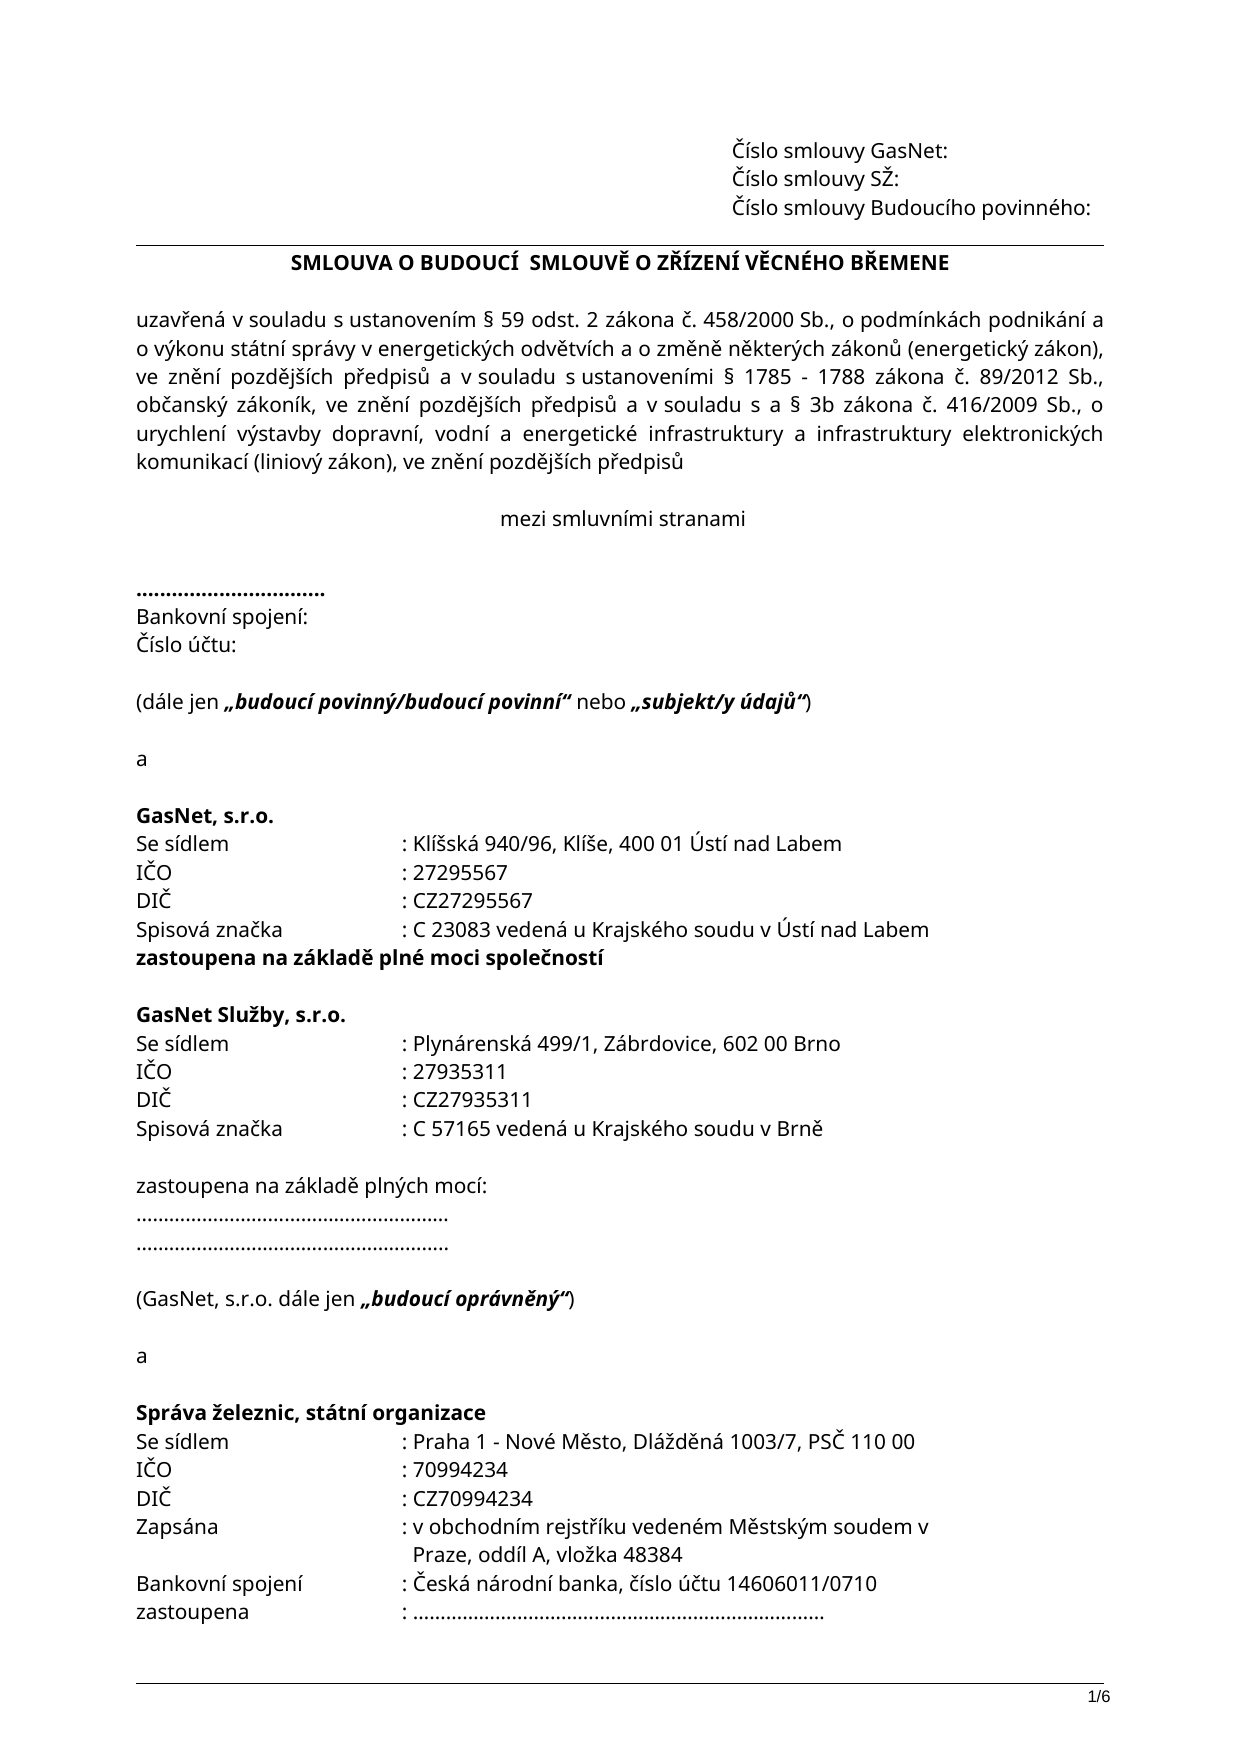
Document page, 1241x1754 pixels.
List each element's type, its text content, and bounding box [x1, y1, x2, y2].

text Bankovní spojení: [136, 602, 1104, 631]
text IČO : 27935311 [136, 1057, 1104, 1086]
text a [136, 744, 1104, 773]
text DIČ : CZ27935311 [136, 1086, 1104, 1114]
text ………………………………………………… [136, 1199, 1104, 1228]
text Spisová značka : C 23083 vedená u Krajského soudu v Ústí nad Labem [136, 915, 1104, 943]
text zastoupena : ………………………………………………………………… [136, 1597, 1134, 1626]
text GasNet Služby, s.r.o. [136, 1000, 1104, 1029]
text ………….…………………………………….. [136, 1228, 1104, 1256]
text Číslo účtu: [136, 631, 1104, 659]
text uzavřená v souladu s ustanovením § 59 odst. 2 zákona č. 458/2000 Sb., o podmínkách podnikání a o výkonu státní správy v energetických odvětvích a o změně některých zákonů (energetický zákon), ve znění pozdějších předpisů a v souladu s ustanoveními § 1785 - 1788 zákona č. 89/2012 Sb., občanský zákoník, ve znění pozdějších předpisů a v souladu s a § 3b zákona č. 416/2009 Sb., o urychlení výstavby dopravní, vodní a energetické infrastruktury a infrastruktury elektronických komunikací (liniový zákon), ve znění pozdějších předpisů [136, 305, 1104, 476]
text Číslo smlouvy SŽ: [136, 164, 1104, 193]
text IČO : 70994234 [136, 1455, 1104, 1484]
text ................................ [136, 574, 1104, 602]
text Číslo smlouvy GasNet: [136, 136, 1104, 164]
text SMLOUVA O BUDOUCÍ SMLOUVĚ O ZŘÍZENÍ VĚCNÉHO BŘEMENE [136, 246, 1104, 277]
text Zapsána : v obchodním rejstříku vedeném Městským soudem v [136, 1512, 1134, 1541]
text DIČ : CZ27295567 [136, 886, 1104, 915]
text Praze, oddíl A, vložka 48384 [136, 1541, 1134, 1569]
text Spisová značka : C 57165 vedená u Krajského soudu v Brně [136, 1114, 1104, 1142]
text Bankovní spojení : Česká národní banka, číslo účtu 14606011/0710 [136, 1569, 1134, 1597]
text zastoupena na základě plné moci společností [136, 943, 1104, 972]
text mezi smluvními stranami [136, 504, 1104, 533]
text GasNet, s.r.o. [136, 801, 1104, 829]
text (dále jen „budoucí povinný/budoucí povinní“ nebo „subjekt/y údajů“) [136, 687, 1104, 716]
text zastoupena na základě plných mocí: [136, 1171, 1104, 1199]
text (GasNet, s.r.o. dále jen „budoucí oprávněný“) [136, 1284, 1104, 1313]
text Se sídlem : Praha 1 - Nové Město, Dlážděná 1003/7, PSČ 110 00 [136, 1427, 1104, 1455]
text a [136, 1341, 1104, 1370]
text DIČ : CZ70994234 [136, 1484, 1104, 1512]
text Číslo smlouvy Budoucího povinného: [136, 193, 1104, 221]
text IČO : 27295567 [136, 858, 1104, 886]
text Se sídlem : Plynárenská 499/1, Zábrdovice, 602 00 Brno [136, 1029, 1104, 1057]
text Správa železnic, státní organizace [136, 1398, 1104, 1427]
text Se sídlem : Klíšská 940/96, Klíše, 400 01 Ústí nad Labem [136, 829, 1104, 858]
